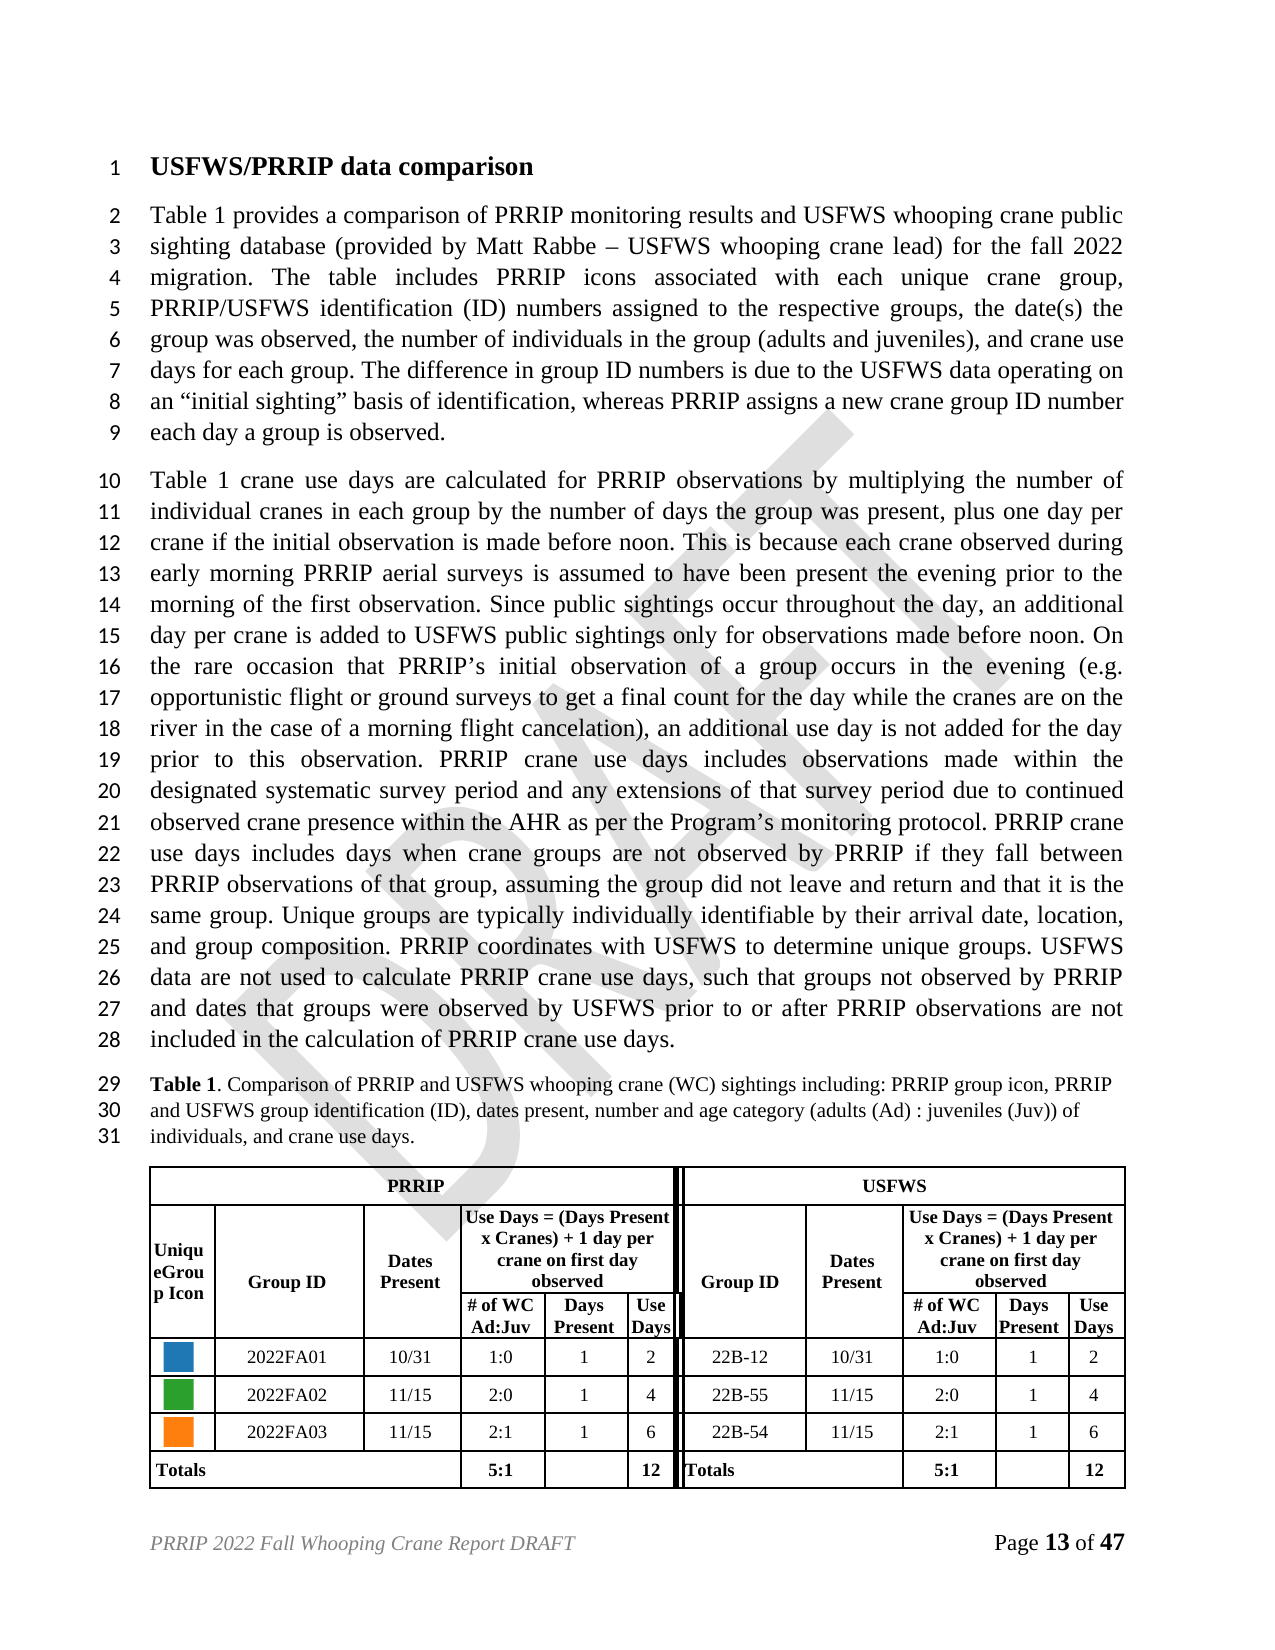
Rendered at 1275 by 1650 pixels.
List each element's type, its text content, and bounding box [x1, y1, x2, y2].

table_cell 22B-54 [685, 1414, 805, 1450]
table_cell Days Present [546, 1294, 627, 1337]
table_cell 2 [1070, 1339, 1124, 1375]
table_cell 1 [997, 1414, 1068, 1450]
table_cell 22B-55 [685, 1377, 805, 1412]
table_cell 12 [1070, 1452, 1124, 1487]
table_cell Totals [151, 1452, 460, 1487]
table_cell 6 [1070, 1414, 1124, 1450]
table_cell 2:1 [462, 1414, 544, 1450]
table_cell 2:0 [462, 1377, 544, 1412]
table_cell Use Days = (Days Present x Cranes) + 1 day per crane on first day observed [462, 1206, 673, 1292]
table_header PRRIP [151, 1168, 673, 1204]
table_cell 2022FA01 [216, 1339, 363, 1375]
table_cell Use Days [1070, 1294, 1124, 1337]
table_cell Use Days = (Days Present x Cranes) + 1 day per crane on first day observed [904, 1206, 1124, 1292]
table_cell 1 [997, 1377, 1068, 1412]
table_cell 4 [629, 1377, 673, 1412]
table_cell 5:1 [462, 1452, 544, 1487]
table_cell [997, 1452, 1068, 1487]
table_cell 1 [546, 1377, 627, 1412]
table_cell 22B-12 [685, 1339, 805, 1375]
subtitle USFWS/PRRIP data comparison [150, 150, 1125, 181]
table_cell 2:1 [904, 1414, 995, 1450]
text Table 1 crane use days are calculated for PRRIP observations by multiplying the number of individual cranes in each group by the number of days the group was present, plus one day per crane if the initial observation is made before noon. This is because each crane observed during early morning PRRIP aerial surveys is assumed to have been present the evening prior to the morning of the first observation. Since public sightings occur throughout the day, an additional day per crane is added to USFWS public sightings only for observations made before noon. On the rare occasion that PRRIP’s initial observation of a group occurs in the evening (e.g. opportunistic flight or ground surveys to get a final count for the day while the cranes are on the river in the case of a morning flight cancelation), an additional use day is not added for the day prior to this observation. PRRIP crane use days includes observations made within the designated systematic survey period and any extensions of that survey period due to continued observed crane presence within the AHR as per the Program’s monitoring protocol. PRRIP crane use days includes days when crane groups are not observed by PRRIP if they fall between PRRIP observations of that group, assuming the group did not leave and return and that it is the same group. Unique groups are typically individually identifiable by their arrival date, location, and group composition. PRRIP coordinates with USFWS to determine unique groups. USFWS data are not used to calculate PRRIP crane use days, such that groups not observed by PRRIP and dates that groups were observed by USFWS prior to or after PRRIP observations are not included in the calculation of PRRIP crane use days. [150, 465, 1125, 1053]
table_cell Group ID [216, 1206, 363, 1337]
table_cell Use Days [629, 1294, 673, 1337]
table_cell 1:0 [904, 1339, 995, 1375]
table_cell 1:0 [462, 1339, 544, 1375]
table_cell 12 [629, 1452, 673, 1487]
table_cell 10/31 [807, 1339, 902, 1375]
table_cell [151, 1339, 214, 1375]
table_cell # of WC Ad:Juv [462, 1294, 544, 1337]
table_cell 10/31 [365, 1339, 460, 1375]
table_cell 11/15 [365, 1414, 460, 1450]
table_cell 11/15 [807, 1414, 902, 1450]
picture [163, 1342, 194, 1372]
table_cell 2:0 [904, 1377, 995, 1412]
table_cell Group ID [685, 1206, 805, 1337]
table_cell 11/15 [365, 1377, 460, 1412]
table_cell 2022FA02 [216, 1377, 363, 1412]
table_cell 1 [997, 1339, 1068, 1375]
picture [163, 1417, 194, 1447]
table_cell 1 [546, 1414, 627, 1450]
table_cell Dates Present [365, 1206, 460, 1337]
table_cell 5:1 [904, 1452, 995, 1487]
table_cell Dates Present [807, 1206, 902, 1337]
table_cell # of WC Ad:Juv [904, 1294, 995, 1337]
table_cell 11/15 [807, 1377, 902, 1412]
table_cell [546, 1452, 627, 1487]
table_cell 4 [1070, 1377, 1124, 1412]
table_cell [151, 1377, 214, 1412]
table_cell Totals [685, 1452, 902, 1487]
text Table 1 provides a comparison of PRRIP monitoring results and USFWS whooping crane public sighting database (provided by Matt Rabbe – USFWS whooping crane lead) for the fall 2022 migration. The table includes PRRIP icons associated with each unique crane group, PRRIP/USFWS identification (ID) numbers assigned to the respective groups, the date(s) the group was observed, the number of individuals in the group (adults and juveniles), and crane use days for each group. The difference in group ID numbers is due to the USFWS data operating on an “initial sighting” basis of identification, whereas PRRIP assigns a new crane group ID number each day a group is observed. [150, 200, 1125, 446]
picture [163, 1379, 194, 1410]
table_cell 2 [629, 1339, 673, 1375]
table_cell Days Present [997, 1294, 1068, 1337]
table_cell [151, 1414, 214, 1450]
table_header USFWS [685, 1168, 1124, 1204]
table_cell 6 [629, 1414, 673, 1450]
table_cell 2022FA03 [216, 1414, 363, 1450]
text Table 1. Comparison of PRRIP and USFWS whooping crane (WC) sightings including: PRRIP group icon, PRRIP and USFWS group identification (ID), dates present, number and age category (adults (Ad) : juveniles (Juv)) of individuals, and crane use days. [150, 1072, 1125, 1148]
table_cell 1 [546, 1339, 627, 1375]
table_cell UniqueGroup Icon [151, 1206, 214, 1337]
